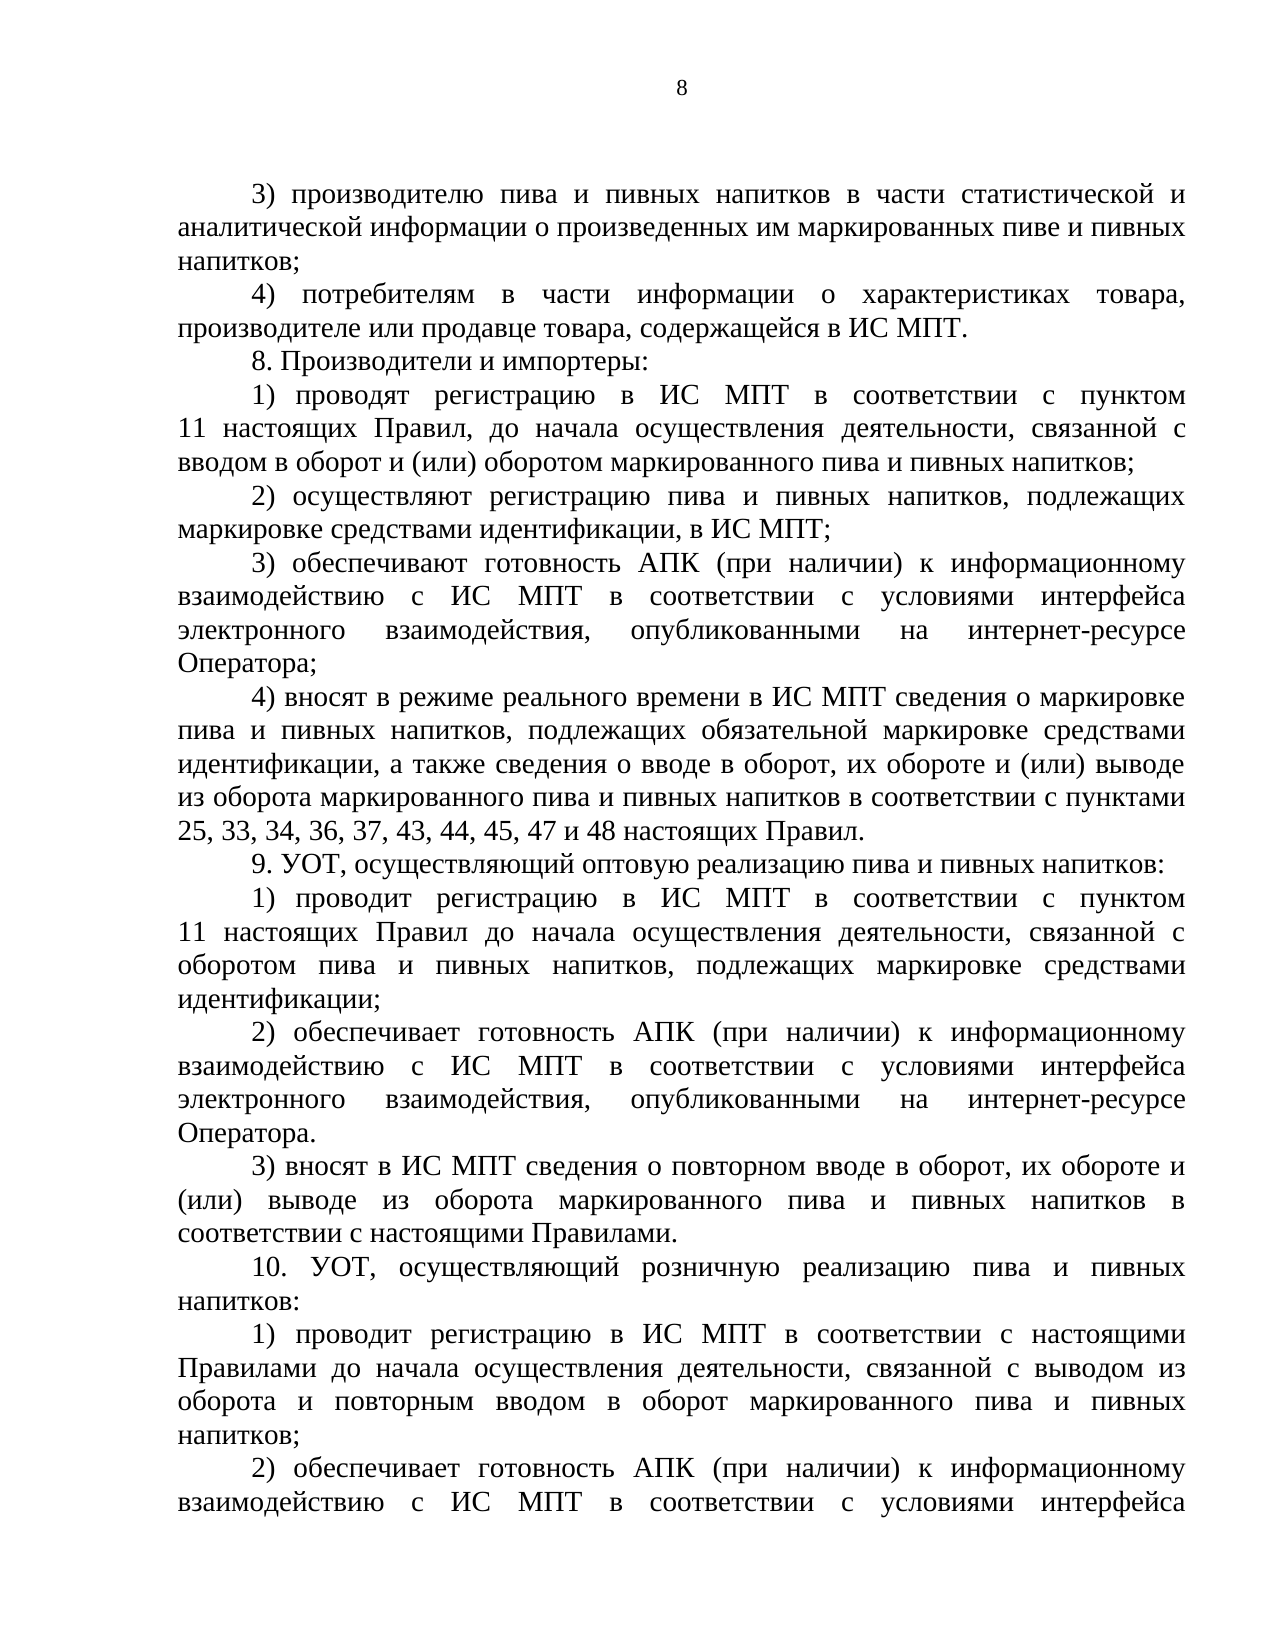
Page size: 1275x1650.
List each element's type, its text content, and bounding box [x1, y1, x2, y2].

text 3) обеспечивают готовность АПК (при наличии) к информационному взаимодействию с ИС МПТ в соответствии с условиями интерфейса электронного взаимодействия, опубликованными на интернет-ресурсе Оператора; [177, 545, 1186, 679]
text 2) обеспечивает готовность АПК (при наличии) к информационному взаимодействию с ИС МПТ в соответствии с условиями интерфейса электронного взаимодействия, опубликованными на интернет-ресурсе Оператора. [177, 1014, 1186, 1148]
text 10. УОТ, осуществляющий розничную реализацию пива и пивных напитков: [177, 1249, 1186, 1316]
text 3) производителю пива и пивных напитков в части статистической и аналитической информации о произведенных им маркированных пиве и пивных напитков; [177, 176, 1186, 276]
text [177, 1450, 1186, 1517]
list проводит регистрацию в ИС МПТ в соответствии с настоящими Правилами до начала осуществления деятельности, связанной с выводом из оборота и повторным вводом в оборот маркированного пива и пивных напитков; [177, 1316, 1186, 1450]
text 8. Производители и импортеры: [177, 343, 1186, 377]
text 2) осуществляют регистрацию пива и пивных напитков, подлежащих маркировке средствами идентификации, в ИС МПТ; [177, 478, 1186, 545]
text 3) вносят в ИС МПТ сведения о повторном вводе в оборот, их обороте и (или) выводе из оборота маркированного пива и пивных напитков в соответствии с настоящими Правилами. [177, 1148, 1186, 1249]
list проводит регистрацию в ИС МПТ в соответствии с пунктом 11 настоящих Правил до начала осуществления деятельности, связанной с оборотом пива и пивных напитков, подлежащих маркировке средствами идентификации; [177, 880, 1186, 1014]
text 9. УОТ, осуществляющий оптовую реализацию пива и пивных напитков: [177, 847, 1186, 880]
text 4) потребителям в части информации о характеристиках товара, производителе или продавце товара, содержащейся в ИС МПТ. [177, 276, 1186, 343]
text 4) вносят в режиме реального времени в ИС МПТ сведения о маркировке пива и пивных напитков, подлежащих обязательной маркировке средствами идентификации, а также сведения о вводе в оборот, их обороте и (или) выводе из оборота маркированного пива и пивных напитков в соответствии с пунктами 25, 33, 34, 36, 37, 43, 44, 45, 47 и 48 настоящих Правил. [177, 679, 1186, 847]
list проводят регистрацию в ИС МПТ в соответствии с пунктом 11 настоящих Правил, до начала осуществления деятельности, связанной с вводом в оборот и (или) оборотом маркированного пива и пивных напитков; [177, 377, 1186, 478]
